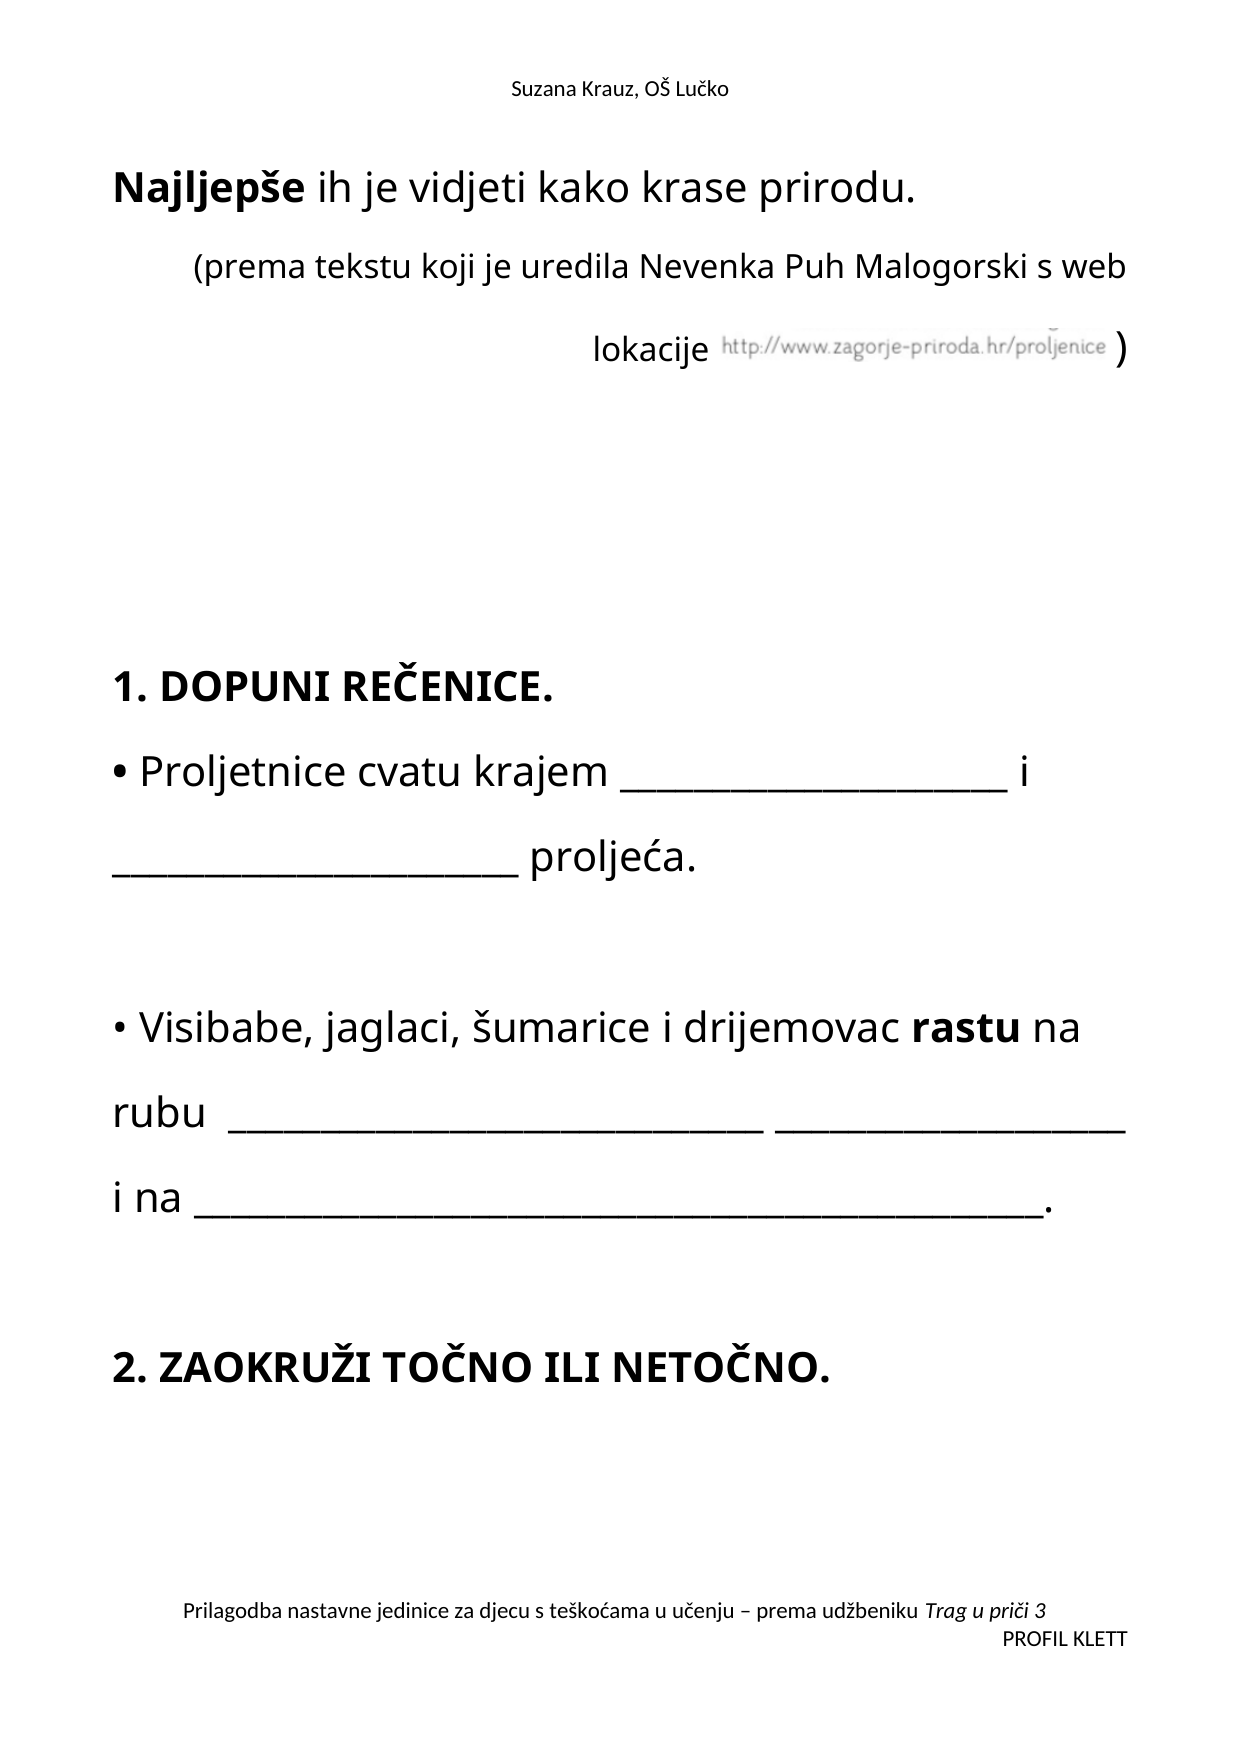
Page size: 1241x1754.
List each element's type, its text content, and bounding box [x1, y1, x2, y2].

text (prema tekstu koji je uredila Nevenka Puh Malogorski s web lokacije ) [112, 243, 1128, 373]
picture [720, 328, 1116, 362]
text • Visibabe, jaglaci, šumarice i drijemovac rastu na rubu _____________________________ ___________________ i na ______________________________________________. [112, 997, 1128, 1224]
text 1. DOPUNI REČENICE. [112, 657, 1128, 714]
text Najljepše ih je vidjeti kako krase prirodu. [112, 158, 1128, 214]
text 2. ZAOKRUŽI TOČNO ILI NETOČNO. [112, 1338, 1128, 1395]
text • Proljetnice cvatu krajem _____________________ i ______________________ proljeća. [112, 742, 1128, 884]
